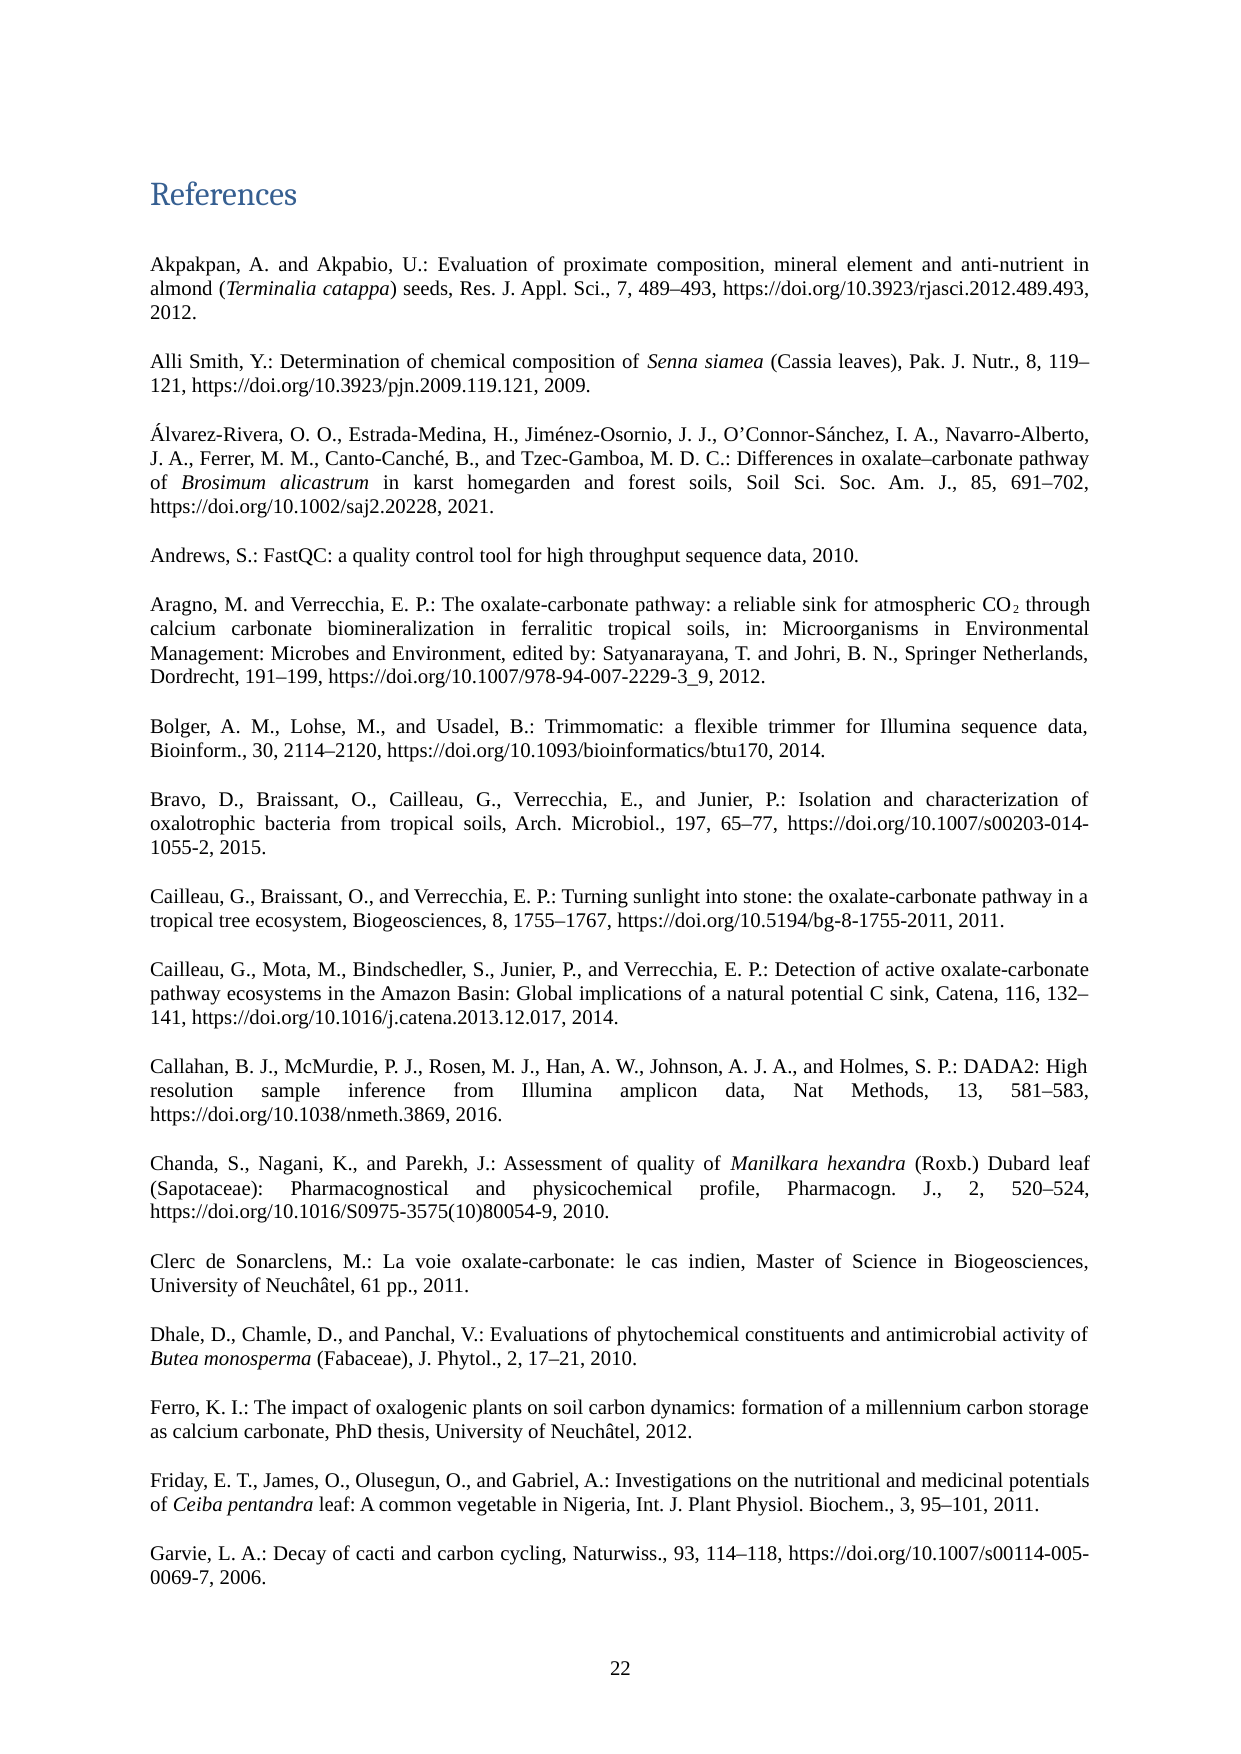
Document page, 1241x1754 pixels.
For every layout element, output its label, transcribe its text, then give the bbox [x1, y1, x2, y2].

text Callahan, B. J., McMurdie, P. J., Rosen, M. J., Han, A. W., Johnson, A. J. A., and Holmes, S. P.: DADA2: High resolution sample inference from Illumina amplicon data, Nat Methods, 13, 581–583, https://doi.org/10.1038/nmeth.3869, 2016. [150, 1054, 1090, 1126]
subtitle References [150, 175, 1090, 213]
text Cailleau, G., Braissant, O., and Verrecchia, E. P.: Turning sunlight into stone: the oxalate-carbonate pathway in a tropical tree ecosystem, Biogeosciences, 8, 1755–1767, https://doi.org/10.5194/bg-8-1755-2011, 2011. [150, 884, 1090, 932]
text Akpakpan, A. and Akpabio, U.: Evaluation of proximate composition, mineral element and anti-nutrient in almond (Terminalia catappa) seeds, Res. J. Appl. Sci., 7, 489–493, https://doi.org/10.3923/rjasci.2012.489.493, 2012. [150, 252, 1090, 324]
text Cailleau, G., Mota, M., Bindschedler, S., Junier, P., and Verrecchia, E. P.: Detection of active oxalate-carbonate pathway ecosystems in the Amazon Basin: Global implications of a natural potential C sink, Catena, 116, 132–141, https://doi.org/10.1016/j.catena.2013.12.017, 2014. [150, 957, 1090, 1029]
text Bravo, D., Braissant, O., Cailleau, G., Verrecchia, E., and Junier, P.: Isolation and characterization of oxalotrophic bacteria from tropical soils, Arch. Microbiol., 197, 65–77, https://doi.org/10.1007/s00203-014-1055-2, 2015. [150, 787, 1090, 859]
text Garvie, L. A.: Decay of cacti and carbon cycling, Naturwiss., 93, 114–118, https://doi.org/10.1007/s00114-005-0069-7, 2006. [150, 1541, 1090, 1589]
text Friday, E. T., James, O., Olusegun, O., and Gabriel, A.: Investigations on the nutritional and medicinal potentials of Ceiba pentandra leaf: A common vegetable in Nigeria, Int. J. Plant Physiol. Biochem., 3, 95–101, 2011. [150, 1468, 1090, 1516]
text Dhale, D., Chamle, D., and Panchal, V.: Evaluations of phytochemical constituents and antimicrobial activity of Butea monosperma (Fabaceae), J. Phytol., 2, 17–21, 2010. [150, 1322, 1090, 1370]
text Álvarez‐Rivera, O. O., Estrada‐Medina, H., Jiménez‐Osornio, J. J., O’Connor‐Sánchez, I. A., Navarro‐Alberto, J. A., Ferrer, M. M., Canto‐Canché, B., and Tzec‐Gamboa, M. D. C.: Differences in oxalate–carbonate pathway of Brosimum alicastrum in karst homegarden and forest soils, Soil Sci. Soc. Am. J., 85, 691–702, https://doi.org/10.1002/saj2.20228, 2021. [150, 422, 1090, 518]
text Ferro, K. I.: The impact of oxalogenic plants on soil carbon dynamics: formation of a millennium carbon storage as calcium carbonate, PhD thesis, University of Neuchâtel, 2012. [150, 1395, 1090, 1443]
text Bolger, A. M., Lohse, M., and Usadel, B.: Trimmomatic: a flexible trimmer for Illumina sequence data, Bioinform., 30, 2114–2120, https://doi.org/10.1093/bioinformatics/btu170, 2014. [150, 713, 1090, 762]
text Chanda, S., Nagani, K., and Parekh, J.: Assessment of quality of Manilkara hexandra (Roxb.) Dubard leaf (Sapotaceae): Pharmacognostical and physicochemical profile, Pharmacogn. J., 2, 520–524, https://doi.org/10.1016/S0975-3575(10)80054-9, 2010. [150, 1151, 1090, 1223]
text Andrews, S.: FastQC: a quality control tool for high throughput sequence data, 2010. [150, 543, 1090, 567]
text Aragno, M. and Verrecchia, E. P.: The oxalate-carbonate pathway: a reliable sink for atmospheric CO2 through calcium carbonate biomineralization in ferralitic tropical soils, in: Microorganisms in Environmental Management: Microbes and Environment, edited by: Satyanarayana, T. and Johri, B. N., Springer Netherlands, Dordrecht, 191–199, https://doi.org/10.1007/978-94-007-2229-3_9, 2012. [150, 592, 1090, 688]
text Clerc de Sonarclens, M.: La voie oxalate-carbonate: le cas indien, Master of Science in Biogeosciences, University of Neuchâtel, 61 pp., 2011. [150, 1248, 1090, 1297]
text Alli Smith, Y.: Determination of chemical composition of Senna siamea (Cassia leaves), Pak. J. Nutr., 8, 119–121, https://doi.org/10.3923/pjn.2009.119.121, 2009. [150, 349, 1090, 397]
